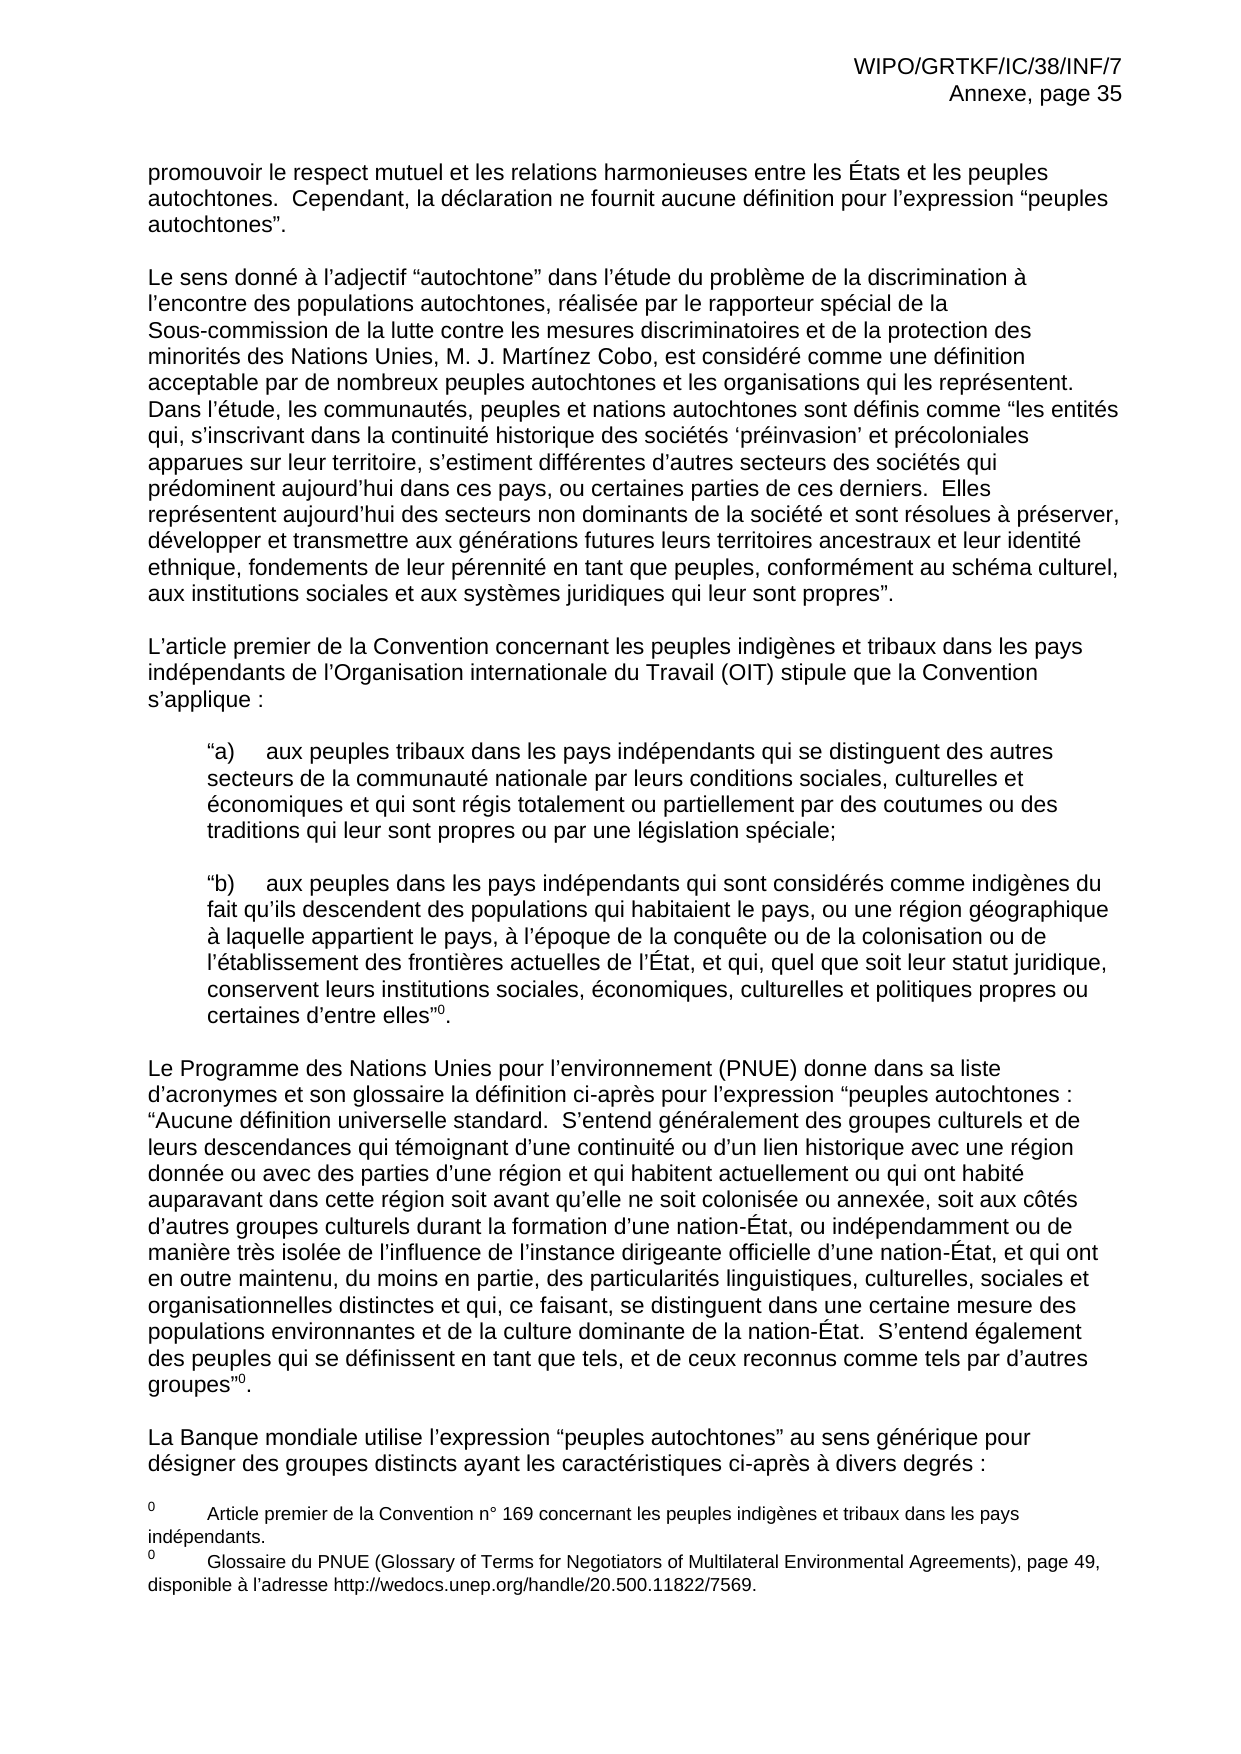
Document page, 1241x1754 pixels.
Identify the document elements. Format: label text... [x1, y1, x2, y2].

text Le sens donné à l’adjectif “autochtone” dans l’étude du problème de la discrimination à l’encontre des populations autochtones, réalisée par le rapporteur spécial de la Sous-commission de la lutte contre les mesures discriminatoires et de la protection des minorités des Nations Unies, M. J. Martínez Cobo, est considéré comme une définition acceptable par de nombreux peuples autochtones et les organisations qui les représentent. Dans l’étude, les communautés, peuples et nations autochtones sont définis comme “les entités qui, s’inscrivant dans la continuité historique des sociétés ‘préinvasion’ et précoloniales apparues sur leur territoire, s’estiment différentes d’autres secteurs des sociétés qui prédominent aujourd’hui dans ces pays, ou certaines parties de ces derniers. Elles représentent aujourd’hui des secteurs non dominants de la société et sont résolues à préserver, développer et transmettre aux générations futures leurs territoires ancestraux et leur identité ethnique, fondements de leur pérennité en tant que peuples, conformément au schéma culturel, aux institutions sociales et aux systèmes juridiques qui leur sont propres”. [148, 264, 1122, 607]
text “b) aux peuples dans les pays indépendants qui sont considérés comme indigènes du fait qu’ils descendent des populations qui habitaient le pays, ou une région géographique à laquelle appartient le pays, à l’époque de la conquête ou de la colonisation ou de l’établissement des frontières actuelles de l’État, et qui, quel que soit leur statut juridique, conservent leurs institutions sociales, économiques, culturelles et politiques propres ou certaines d’entre elles”. [207, 870, 1122, 1028]
text L’article premier de la Convention concernant les peuples indigènes et tribaux dans les pays indépendants de l’Organisation internationale du Travail (OIT) stipule que la Convention s’applique : [148, 633, 1122, 712]
text Le Programme des Nations Unies pour l’environnement (PNUE) donne dans sa liste d’acronymes et son glossaire la définition ci-après pour l’expression “peuples autochtones : “Aucune définition universelle standard. S’entend généralement des groupes culturels et de leurs descendances qui témoignant d’une continuité ou d’un lien historique avec une région donnée ou avec des parties d’une région et qui habitent actuellement ou qui ont habité auparavant dans cette région soit avant qu’elle ne soit colonisée ou annexée, soit aux côtés d’autres groupes culturels durant la formation d’une nation-État, ou indépendamment ou de manière très isolée de l’influence de l’instance dirigeante officielle d’une nation-État, et qui ont en outre maintenu, du moins en partie, des particularités linguistiques, culturelles, sociales et organisationnelles distinctes et qui, ce faisant, se distinguent dans une certaine mesure des populations environnantes et de la culture dominante de la nation-État. S’entend également des peuples qui se définissent en tant que tels, et de ceux reconnus comme tels par d’autres groupes”. [148, 1054, 1122, 1397]
text La Banque mondiale utilise l’expression “peuples autochtones” au sens générique pour désigner des groupes distincts ayant les caractéristiques ci-après à divers degrés : [148, 1423, 1122, 1476]
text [148, 158, 1122, 238]
text “a) aux peuples tribaux dans les pays indépendants qui se distinguent des autres secteurs de la communauté nationale par leurs conditions sociales, culturelles et économiques et qui sont régis totalement ou partiellement par des coutumes ou des traditions qui leur sont propres ou par une législation spéciale; [207, 738, 1122, 844]
